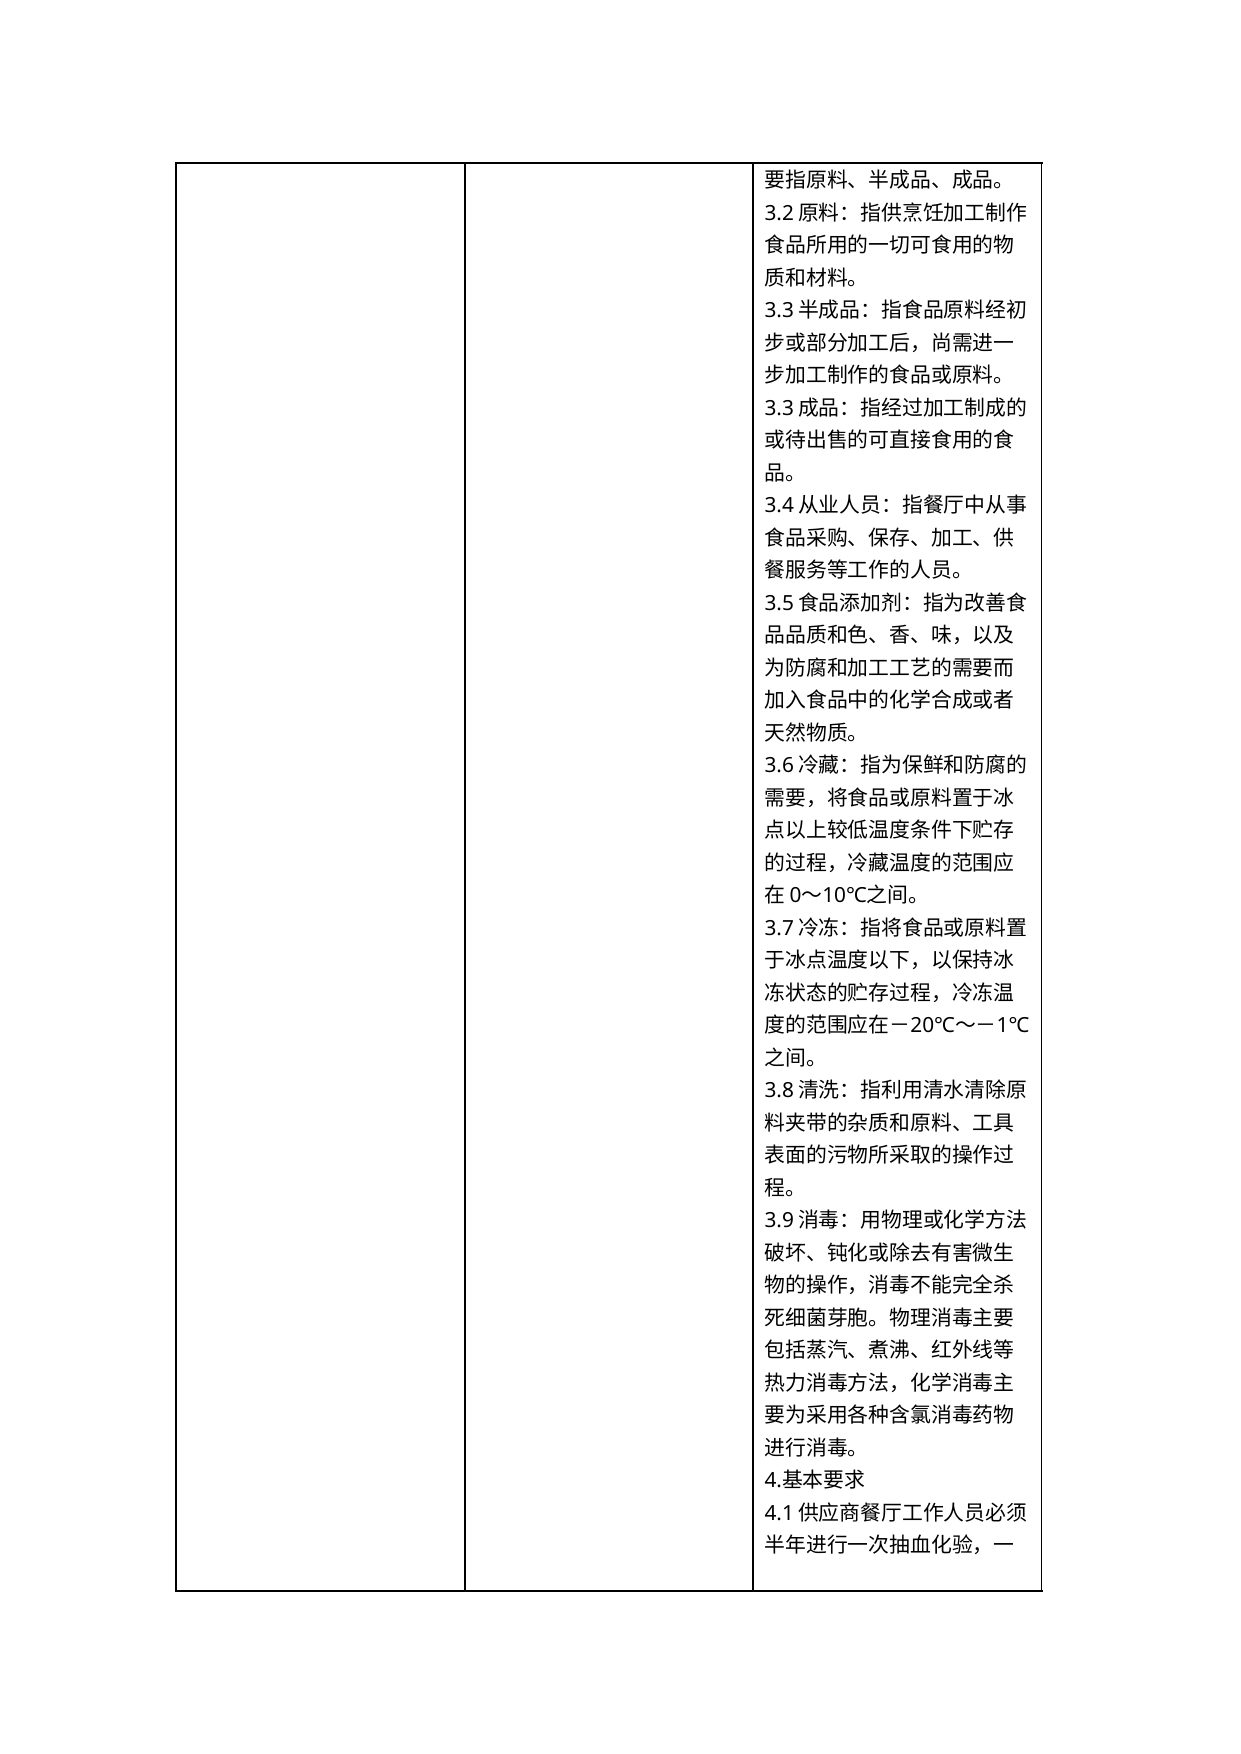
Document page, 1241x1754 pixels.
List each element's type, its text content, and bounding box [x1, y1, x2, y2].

table_cell [466, 164, 752, 1590]
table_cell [754, 164, 1041, 1590]
table_cell 4 [177, 164, 464, 1590]
